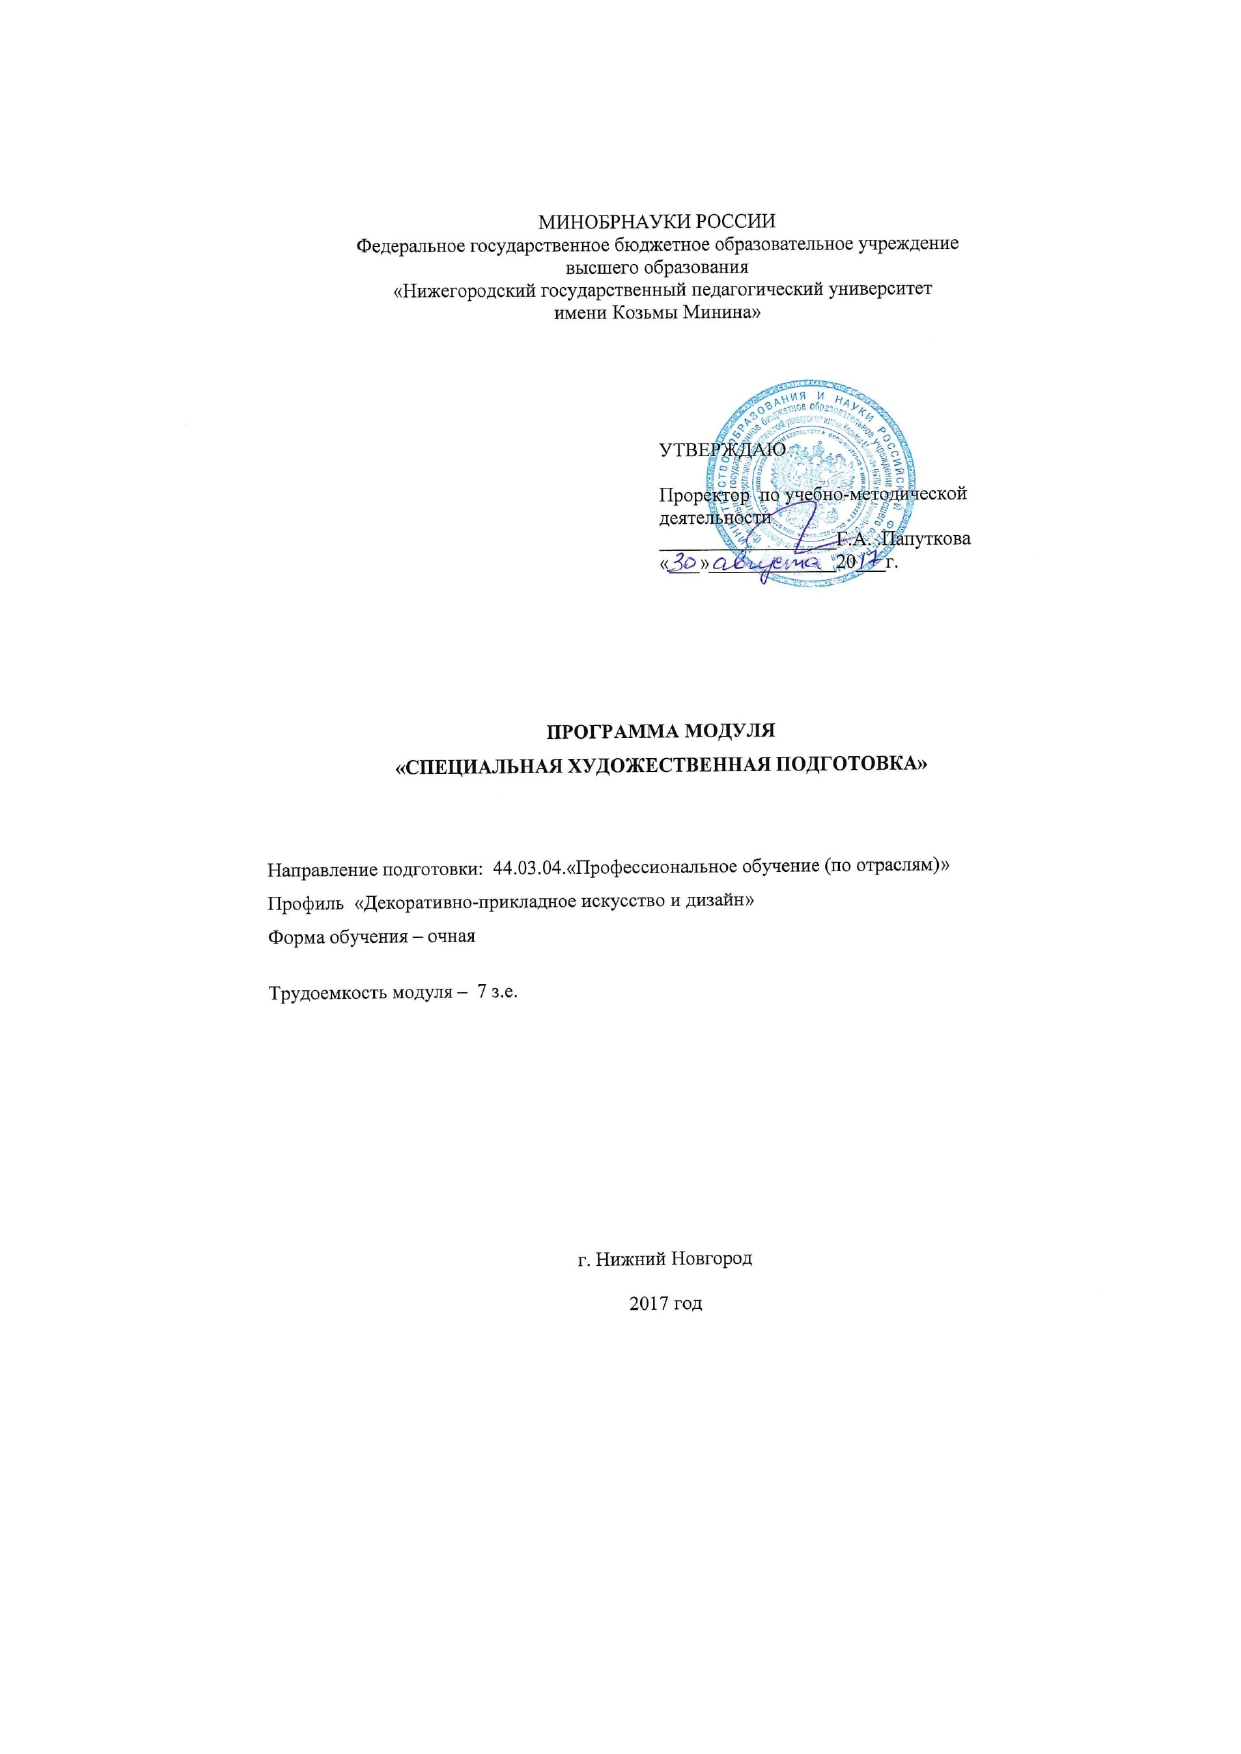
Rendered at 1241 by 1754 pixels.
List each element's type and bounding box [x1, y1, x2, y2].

picture [147, 118, 1122, 1483]
